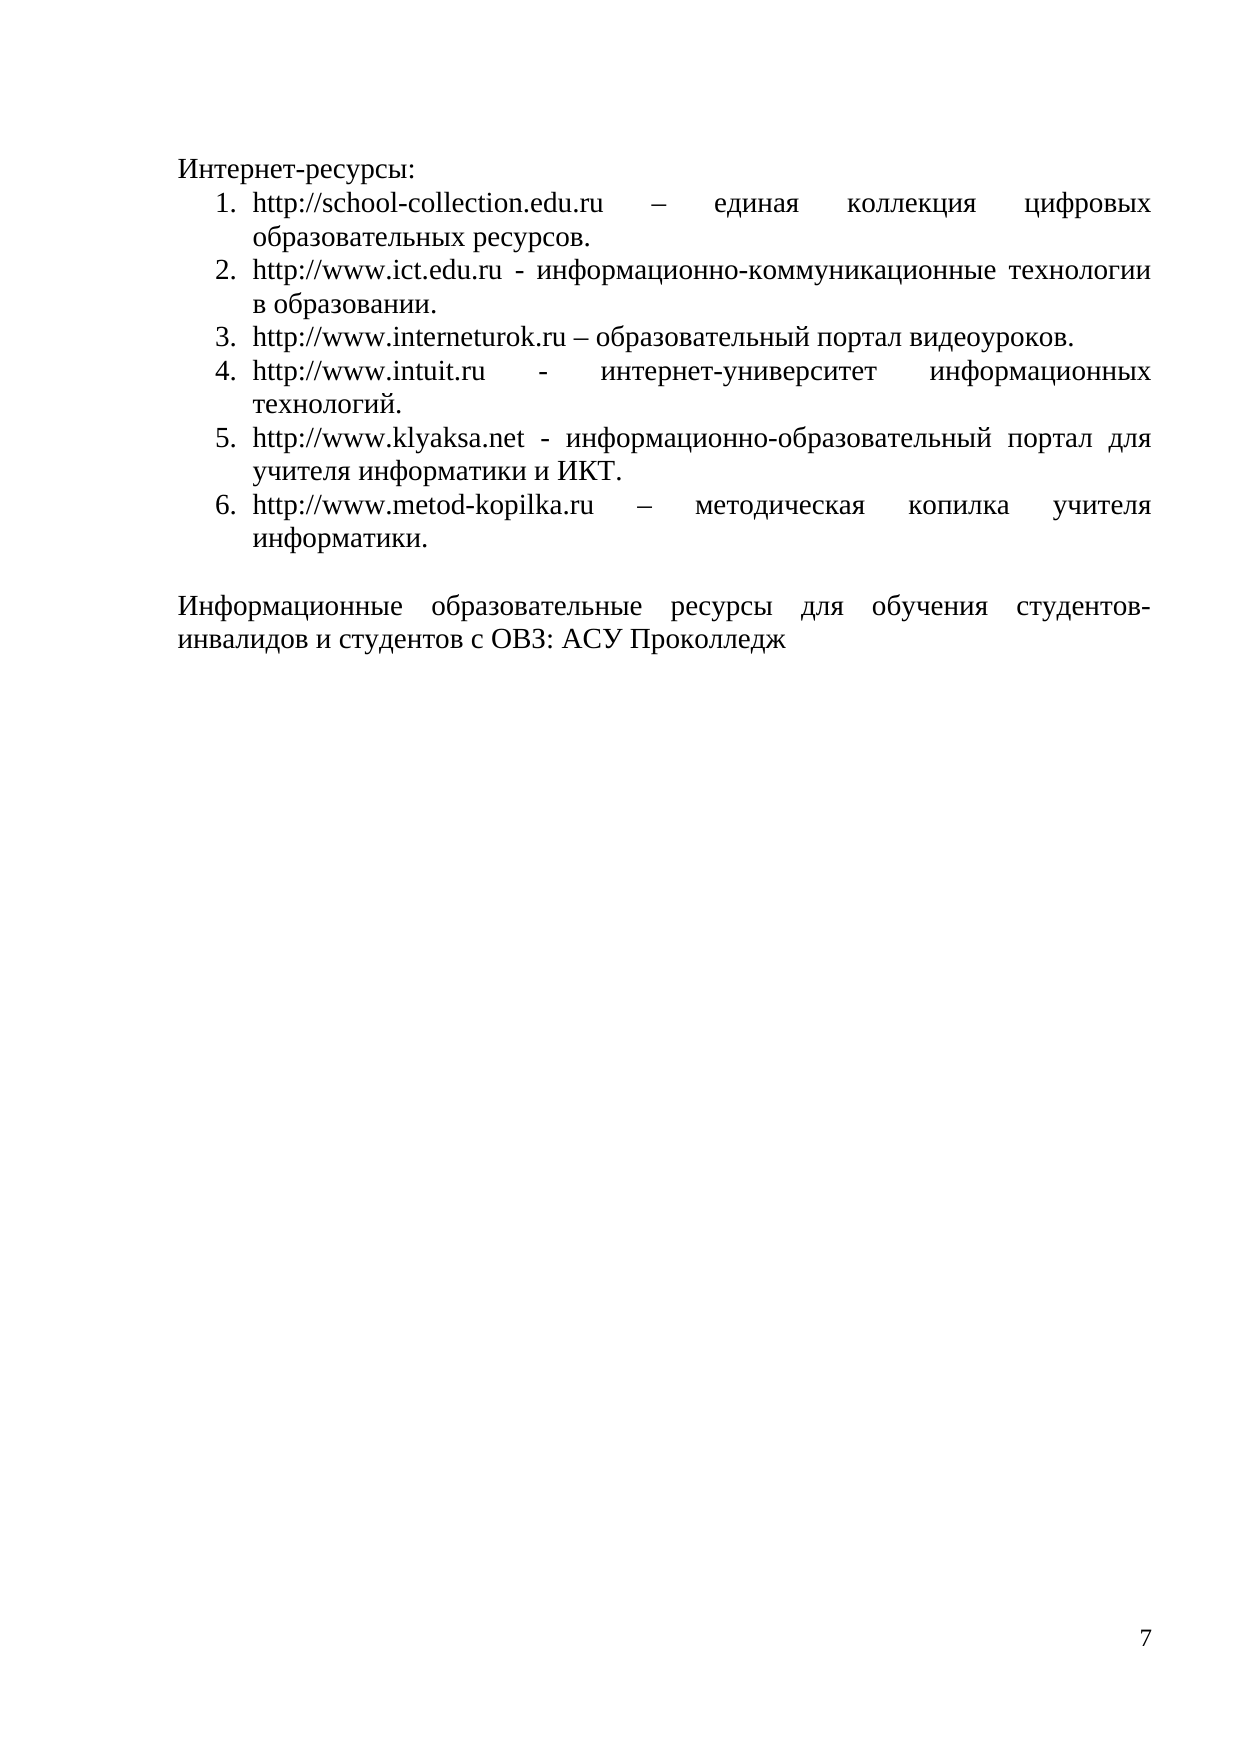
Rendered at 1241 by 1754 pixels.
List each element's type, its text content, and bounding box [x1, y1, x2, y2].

list http://www.klyaksa.net - информационно-образовательный портал для учителя информатики и ИКТ. [215, 420, 1152, 487]
text Интернет-ресурсы: [177, 152, 1152, 185]
list http://www.metod-kopilka.ru – методическая копилка учителя информатики. [215, 487, 1152, 554]
text Информационные образовательные ресурсы для обучения студентов-инвалидов и студентов с ОВЗ: АСУ Проколледж [177, 588, 1152, 655]
list http://school-collection.edu.ru – единая коллекция цифровых образовательных ресурсов. [215, 185, 1152, 252]
list http://www.ict.edu.ru - информационно-коммуникационные технологии в образовании. [215, 252, 1152, 319]
list http://www.intuit.ru - интернет-университет информационных технологий. [215, 353, 1152, 420]
list http://www.interneturok.ru – образовательный портал видеоуроков. [215, 319, 1152, 353]
